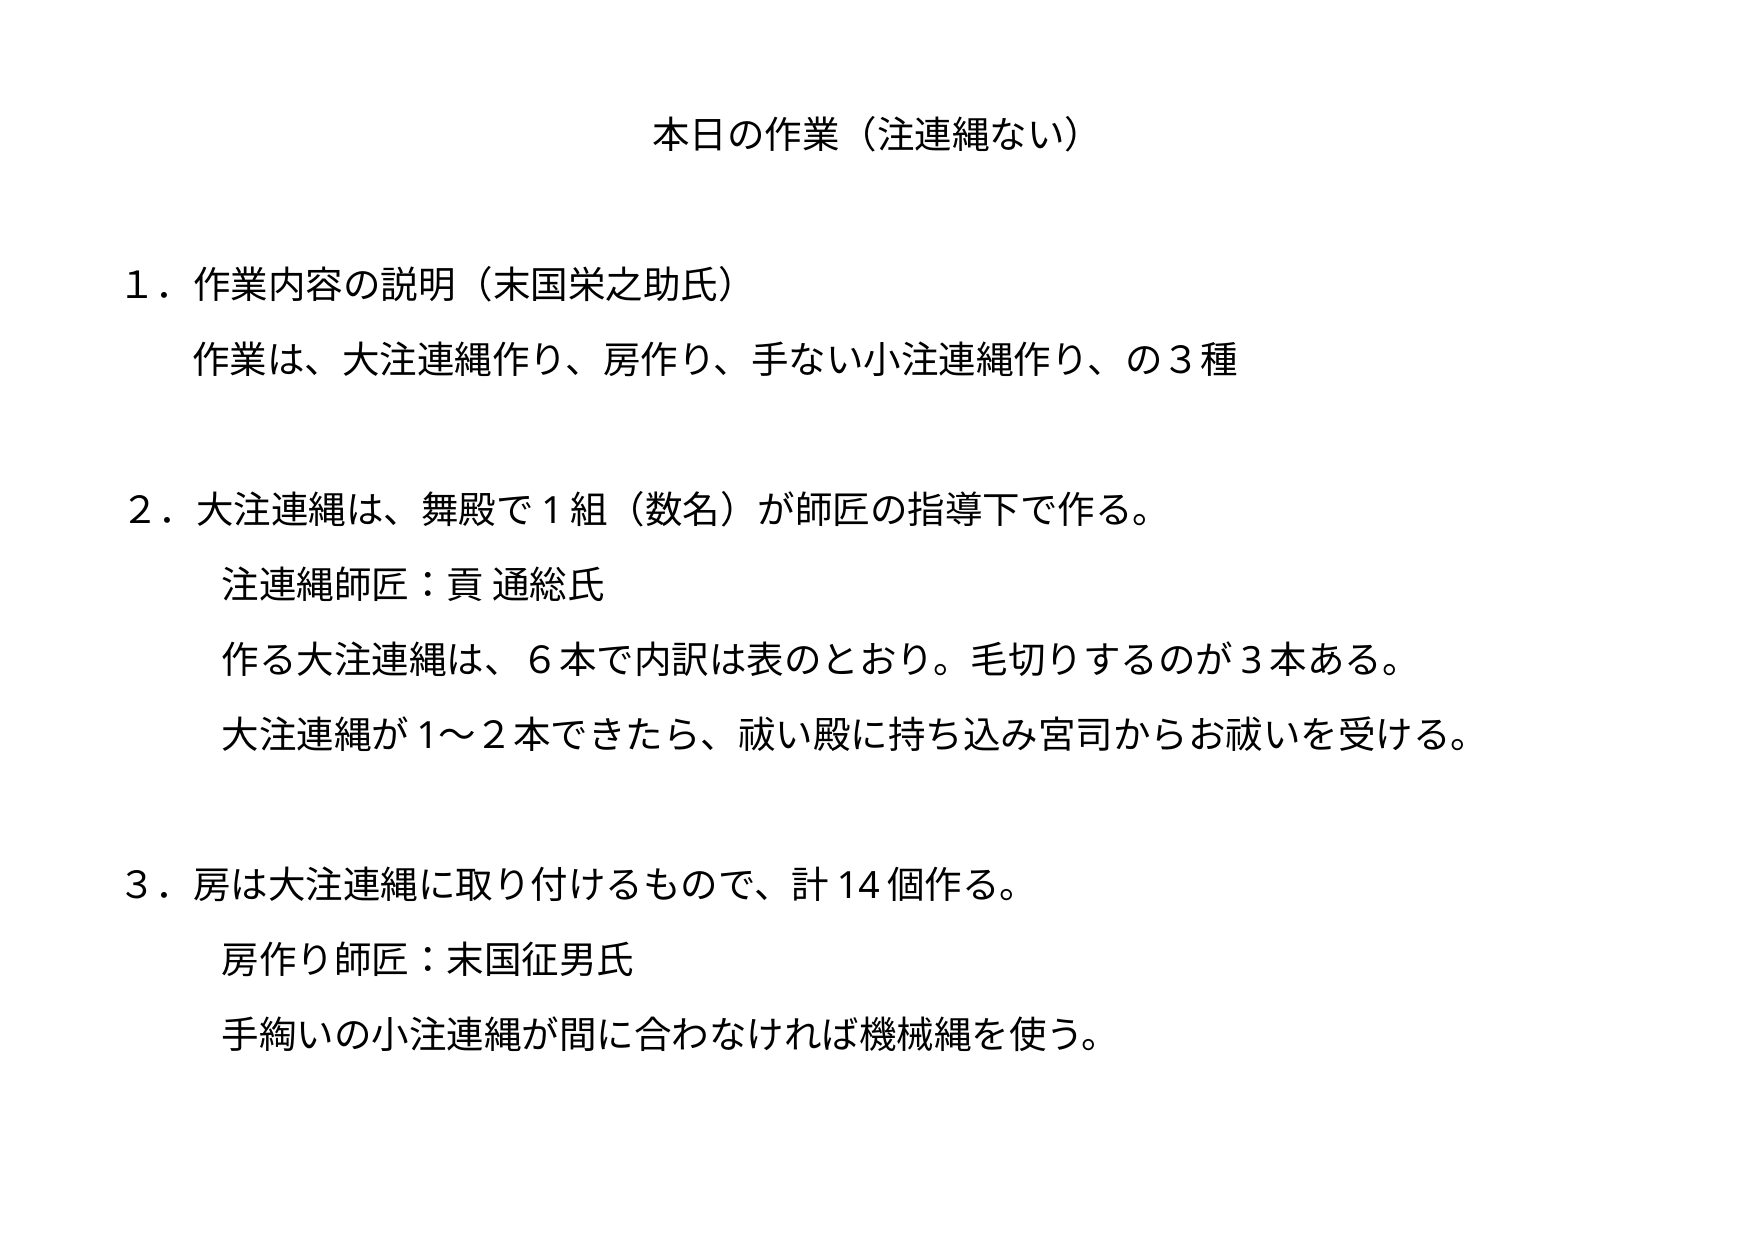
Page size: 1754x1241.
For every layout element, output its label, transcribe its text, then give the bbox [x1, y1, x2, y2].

text 房作り師匠：末国征男氏 [221, 920, 1636, 995]
text 作る大注連縄は、６本で内訳は表のとおり。毛切りするのが3本ある。 [221, 620, 1636, 695]
text １．作業内容の説明（末国栄之助氏） [118, 245, 1636, 320]
text 作業は、大注連縄作り、房作り、手ない小注連縄作り、の３種 [192, 320, 1636, 395]
text 手綯いの小注連縄が間に合わなければ機械縄を使う。 [221, 995, 1636, 1070]
text 注連縄師匠：貢 通総氏 [221, 545, 1636, 620]
text ２．大注連縄は、舞殿で1組（数名）が師匠の指導下で作る。 [121, 470, 1636, 545]
text 大注連縄が1～２本できたら、祓い殿に持ち込み宮司からお祓いを受ける。 [221, 695, 1636, 770]
text ３．房は大注連縄に取り付けるもので、計14個作る。 [118, 845, 1636, 920]
text 本日の作業（注連縄ない） [118, 95, 1636, 170]
